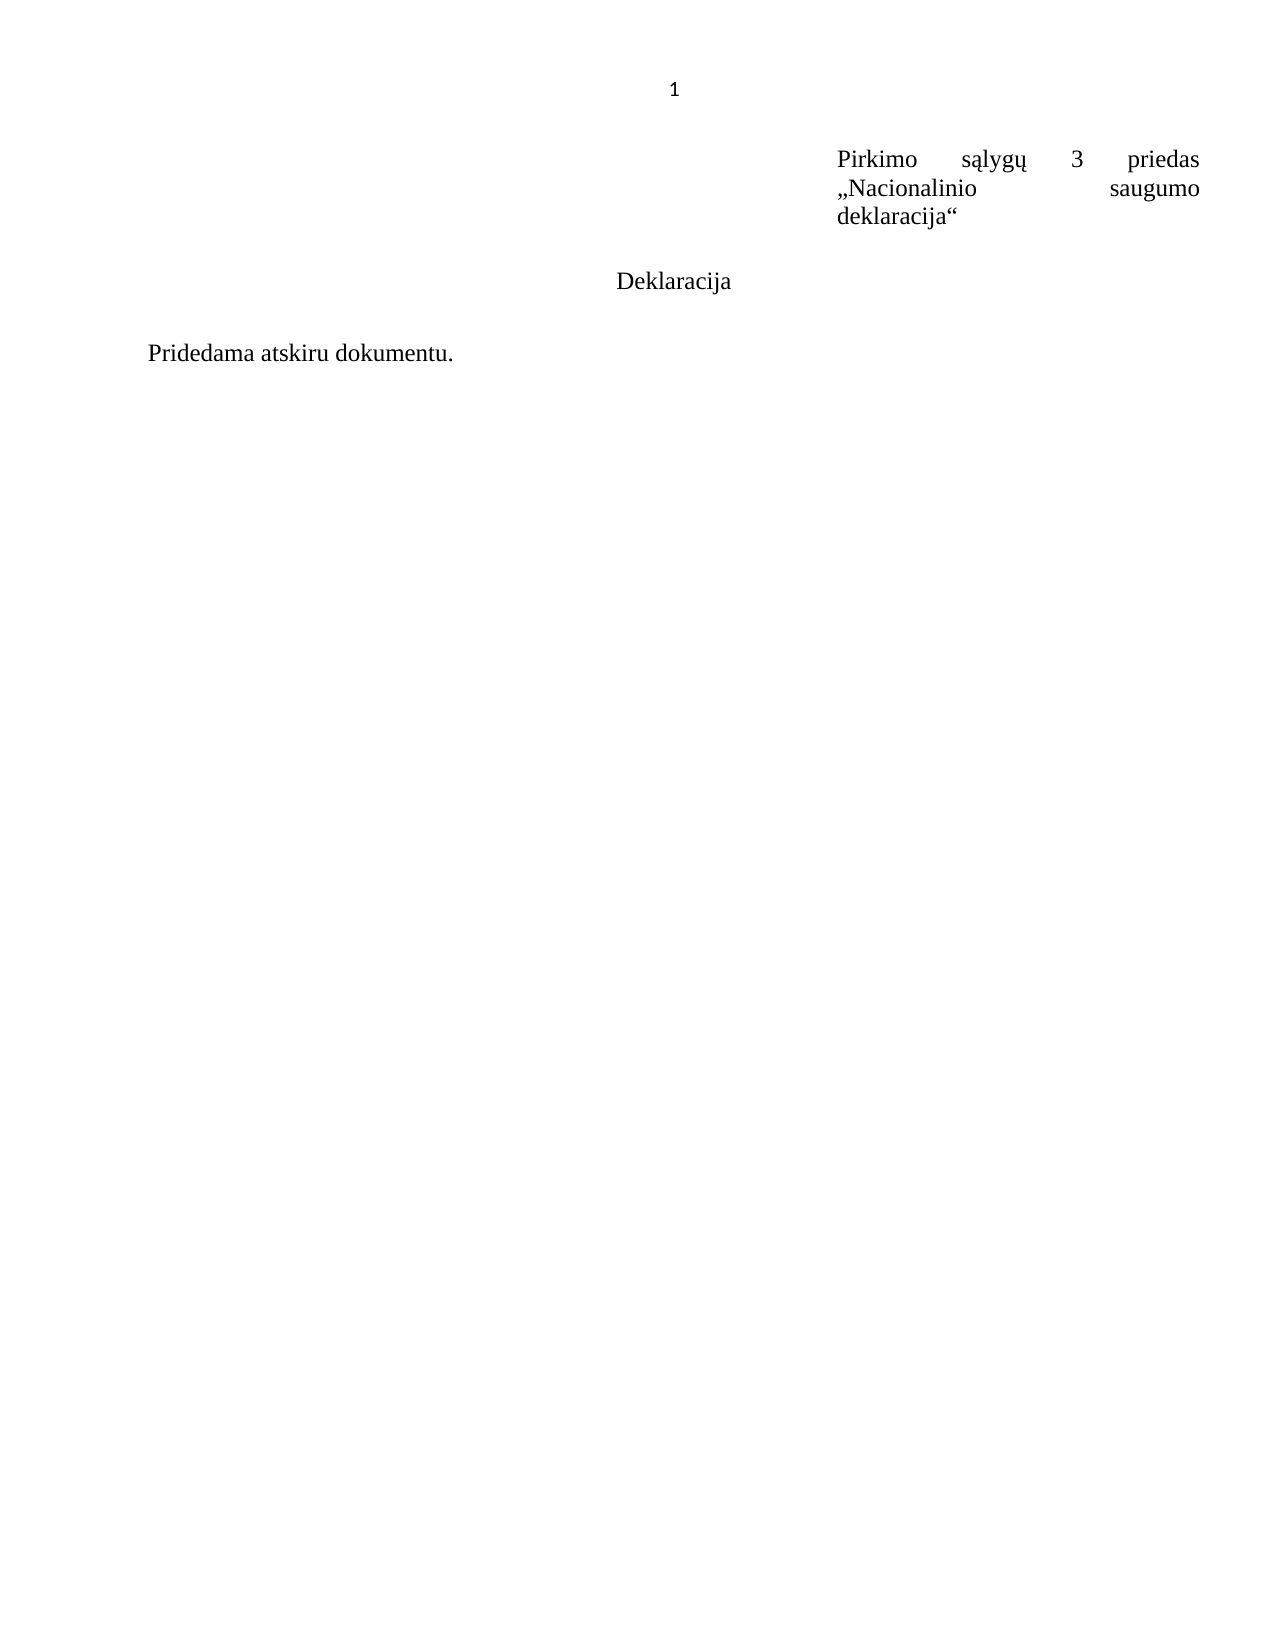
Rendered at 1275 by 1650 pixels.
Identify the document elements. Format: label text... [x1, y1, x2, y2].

text Pirkimo sąlygų 3 priedas „Nacionalinio saugumo deklaracija“ [837, 144, 1200, 230]
text Pridedama atskiru dokumentu. [75, 338, 1200, 367]
text Deklaracija [75, 266, 1200, 295]
